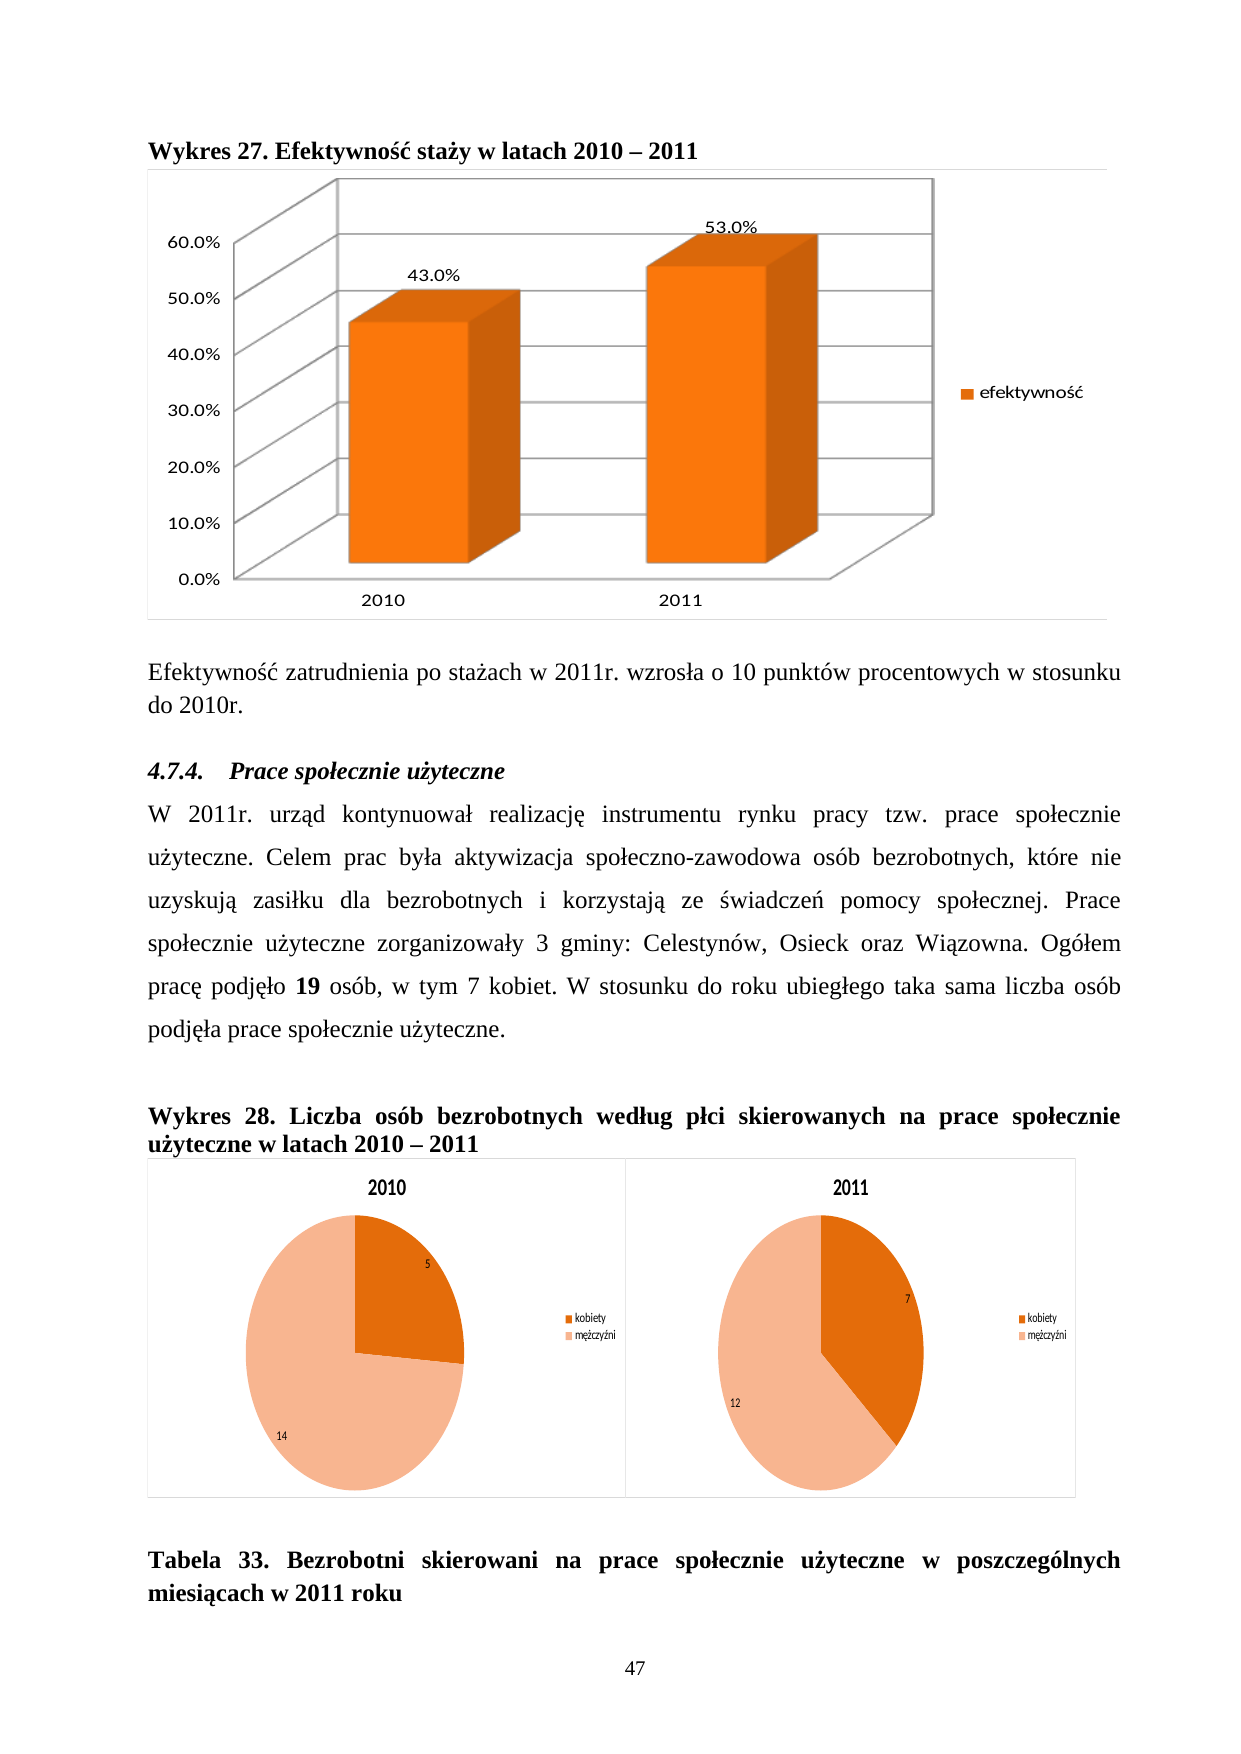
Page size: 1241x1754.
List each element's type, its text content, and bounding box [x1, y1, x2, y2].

text 4.7.4. Prace społecznie użyteczne [148, 756, 1122, 784]
text Wykres 27. Efektywność staży w latach 2010 – 2011 [148, 136, 1122, 165]
text W 2011r. urząd kontynuował realizację instrumentu rynku pracy tzw. prace społecznie użyteczne. Celem prac była aktywizacja społeczno-zawodowa osób bezrobotnych, które nie uzyskują zasiłku dla bezrobotnych i korzystają ze świadczeń pomocy społecznej. Prace społecznie użyteczne zorganizowały 3 gminy: Celestynów, Osieck oraz Wiązowna. Ogółem pracę podjęło 19 osób, w tym 7 kobiet. W stosunku do roku ubiegłego taka sama liczba osób podjęła prace społecznie użyteczne. [148, 799, 1122, 1043]
text Tabela 33. Bezrobotni skierowani na prace społecznie użyteczne w poszczególnych miesiącach w 2011 roku [148, 1545, 1122, 1606]
text Wykres 28. Liczba osób bezrobotnych według płci skierowanych na prace społecznie użyteczne w latach 2010 – 2011 [148, 1101, 1122, 1158]
text Efektywność zatrudnienia po stażach w 2011r. wzrosła o 10 punktów procentowych w stosunku do 2010r. [148, 657, 1122, 718]
